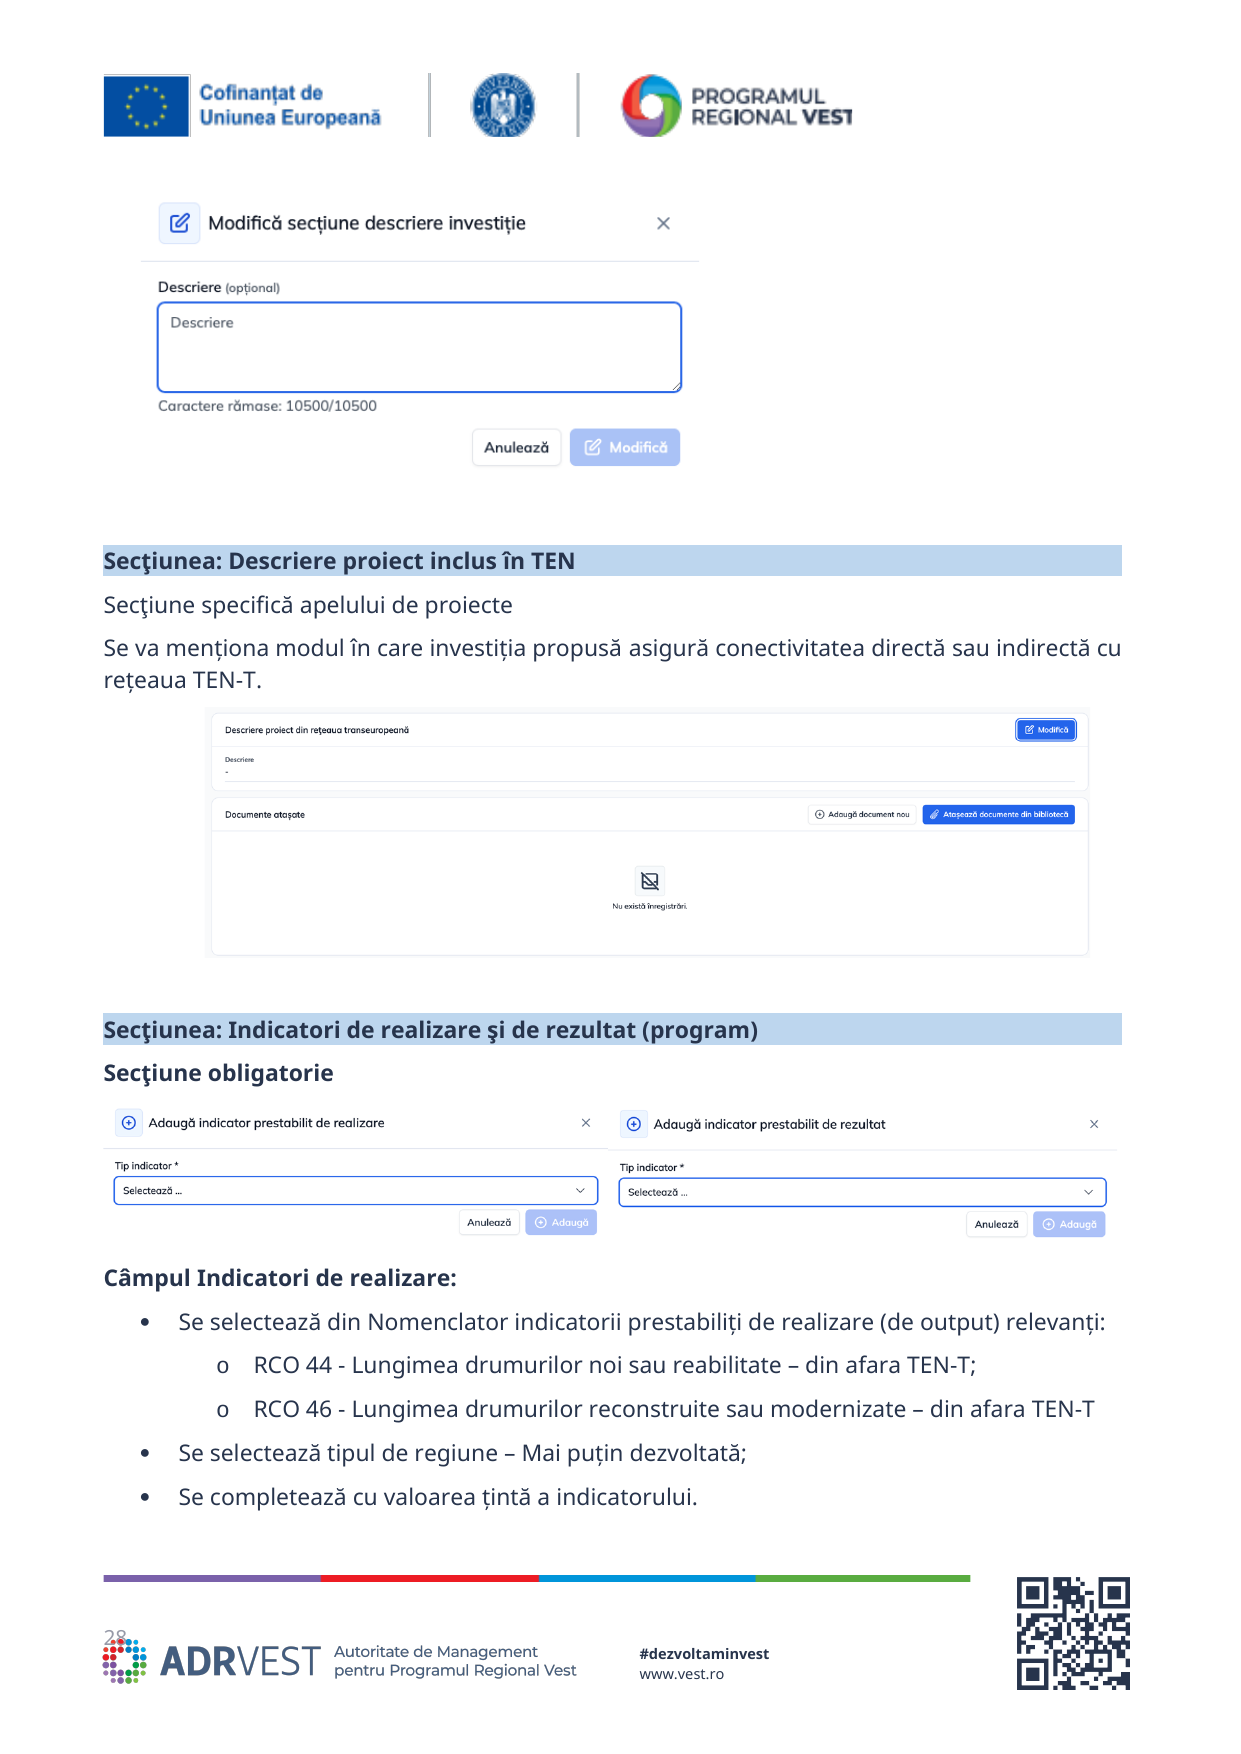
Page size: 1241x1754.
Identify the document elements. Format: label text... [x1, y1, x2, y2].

list Se selectează din Nomenclator indicatorii prestabiliți de realizare (de output) relevanți: [141, 1306, 1122, 1337]
text Secţiunea: Descriere proiect inclus în TEN [103, 545, 1122, 576]
text Secţiune specifică apelului de proiecte [103, 589, 1122, 620]
picture [204, 707, 1091, 958]
picture [1008, 1568, 1139, 1699]
picture [140, 191, 700, 489]
text Secţiune obligatorie [103, 1057, 1122, 1088]
text Se va menționa modul în care investiția propusă asigură conectivitatea directă sau indirectă cu rețeaua TEN-T. [103, 632, 1122, 695]
text Secţiunea: Indicatori de realizare şi de rezultat (program) [103, 1013, 1122, 1045]
list Se selectează tipul de regiune – Mai puțin dezvoltată; [141, 1437, 1122, 1468]
picture [103, 1101, 1118, 1250]
text Câmpul Indicatori de realizare: [103, 1262, 1122, 1293]
list Se completează cu valoarea țintă a indicatorului. [141, 1481, 1122, 1512]
picture [93, 1636, 582, 1687]
list RCO 44 - Lungimea drumurilor noi sau reabilitate – din afara TEN-T; [216, 1349, 1122, 1381]
list RCO 46 - Lungimea drumurilor reconstruite sau modernizate – din afara TEN-T [216, 1393, 1122, 1425]
